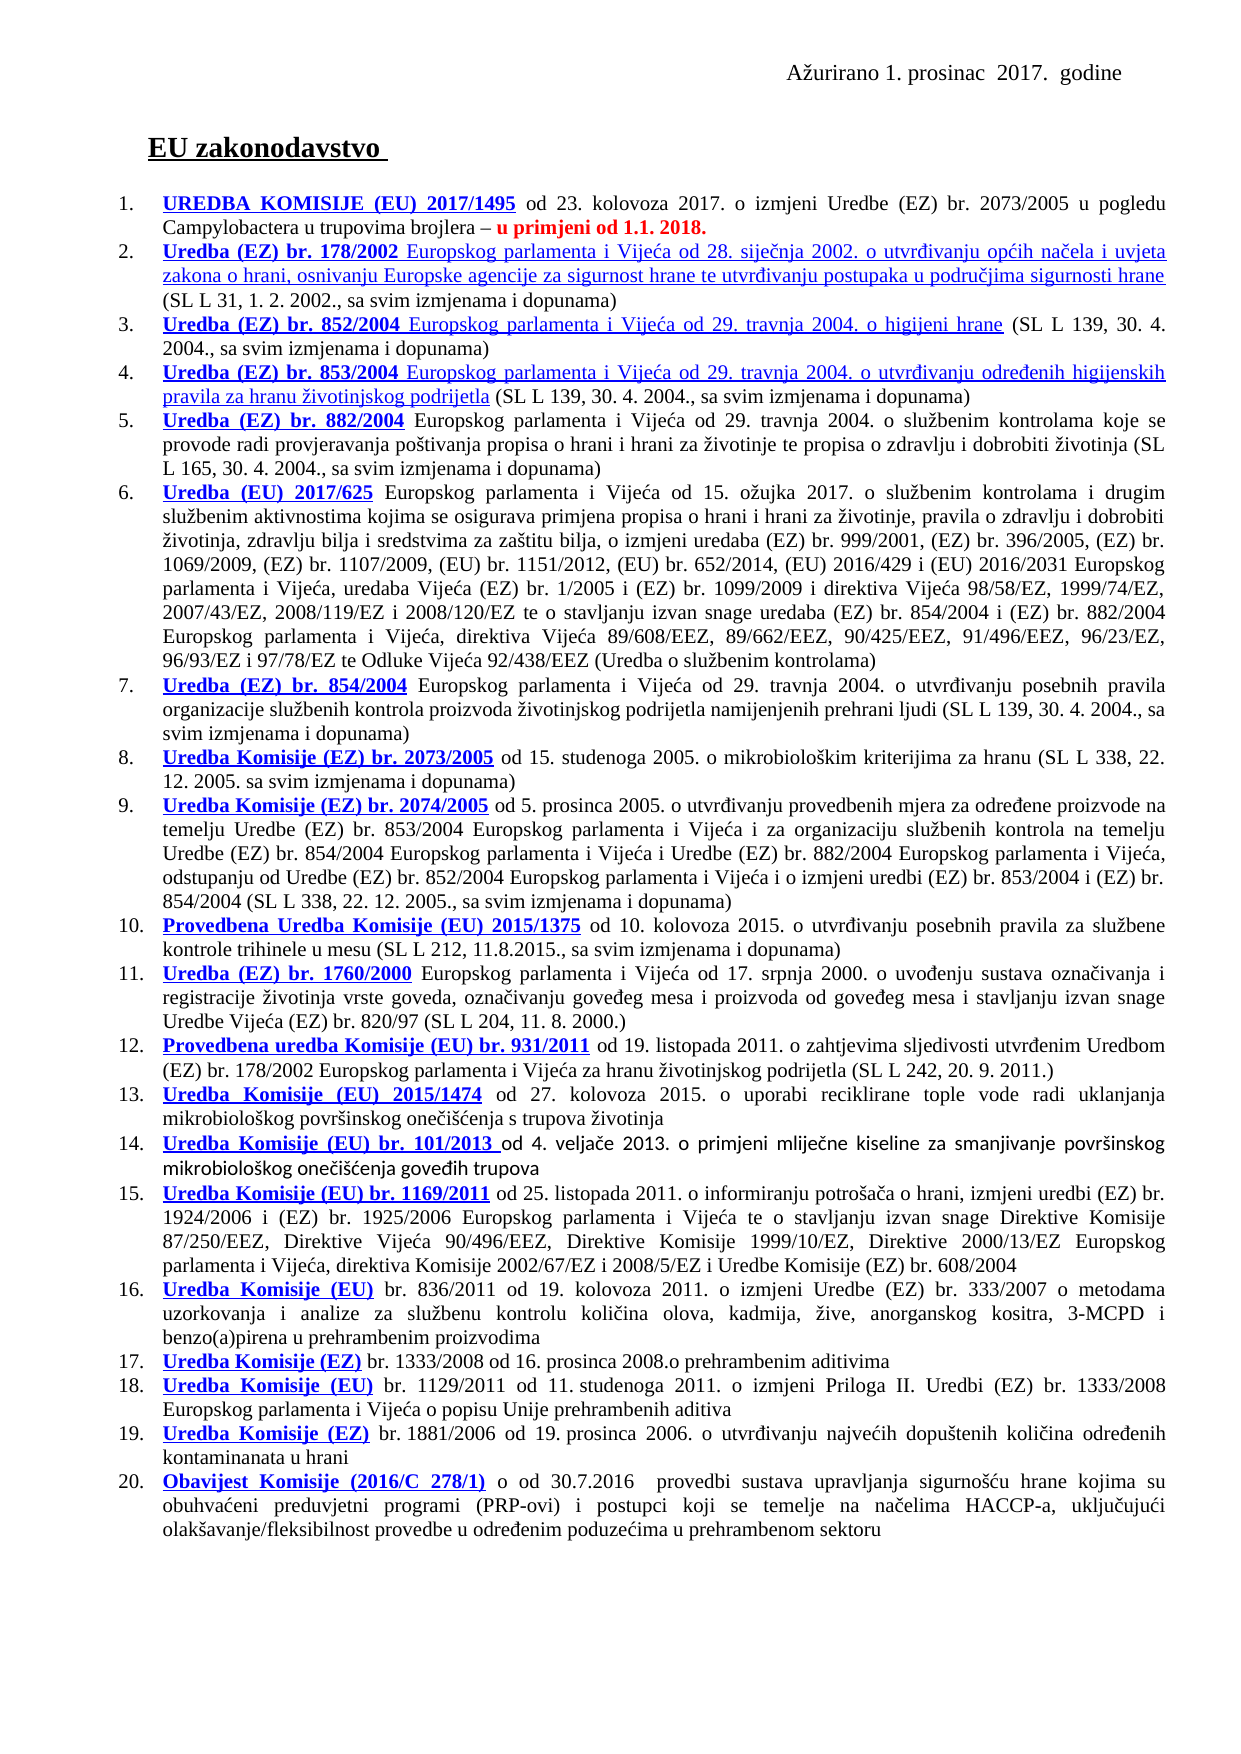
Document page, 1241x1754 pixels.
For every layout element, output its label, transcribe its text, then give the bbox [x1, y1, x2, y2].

list Uredba (EZ) br. 1760/2000 Europskog parlamenta i Vijeća od 17. srpnja 2000. o uvođenju sustava označivanja i registracije životinja vrste goveda, označivanju goveđeg mesa i proizvoda od goveđeg mesa i stavljanju izvan snage Uredbe Vijeća (EZ) br. 820/97 (SL L 204, 11. 8. 2000.) [118, 961, 1167, 1033]
list Uredba Komisije (EU) br. 1129/2011 od 11. studenoga 2011. o izmjeni Priloga II. Uredbi (EZ) br. 1333/2008 Europskog parlamenta i Vijeća o popisu Unije prehrambenih aditiva [118, 1373, 1167, 1421]
list Uredba (EZ) br. 852/2004 Europskog parlamenta i Vijeća od 29. travnja 2004. o higijeni hrane (SL L 139, 30. 4. 2004., sa svim izmjenama i dopunama) [118, 312, 1167, 360]
list Uredba Komisije (EU) br. 836/2011 od 19. kolovoza 2011. o izmjeni Uredbe (EZ) br. 333/2007 o metodama uzorkovanja i analize za službenu kontrolu količina olova, kadmija, žive, anorganskog kositra, 3-MCPD i benzo(a)pirena u prehrambenim proizvodima [118, 1277, 1167, 1349]
list Uredba (EU) 2017/625 Europskog parlamenta i Vijeća od 15. ožujka 2017. o službenim kontrolama i drugim službenim aktivnostima kojima se osigurava primjena propisa o hrani i hrani za životinje, pravila o zdravlju i dobrobiti životinja, zdravlju bilja i sredstvima za zaštitu bilja, o izmjeni uredaba (EZ) br. 999/2001, (EZ) br. 396/2005, (EZ) br. 1069/2009, (EZ) br. 1107/2009, (EU) br. 1151/2012, (EU) br. 652/2014, (EU) 2016/429 i (EU) 2016/2031 Europskog parlamenta i Vijeća, uredaba Vijeća (EZ) br. 1/2005 i (EZ) br. 1099/2009 i direktiva Vijeća 98/58/EZ, 1999/74/EZ, 2007/43/EZ, 2008/119/EZ i 2008/120/EZ te o stavljanju izvan snage uredaba (EZ) br. 854/2004 i (EZ) br. 882/2004 Europskog parlamenta i Vijeća, direktiva Vijeća 89/608/EEZ, 89/662/EEZ, 90/425/EEZ, 91/496/EEZ, 96/23/EZ, 96/93/EZ i 97/78/EZ te Odluke Vijeća 92/438/EEZ (Uredba o službenim kontrolama) [118, 480, 1167, 672]
list Uredba Komisije (EZ) br. 2074/2005 od 5. prosinca 2005. o utvrđivanju provedbenih mjera za određene proizvode na temelju Uredbe (EZ) br. 853/2004 Europskog parlamenta i Vijeća i za organizaciju službenih kontrola na temelju Uredbe (EZ) br. 854/2004 Europskog parlamenta i Vijeća i Uredbe (EZ) br. 882/2004 Europskog parlamenta i Vijeća, odstupanju od Uredbe (EZ) br. 852/2004 Europskog parlamenta i Vijeća i o izmjeni uredbi (EZ) br. 853/2004 i (EZ) br. 854/2004 (SL L 338, 22. 12. 2005., sa svim izmjenama i dopunama) [118, 793, 1167, 913]
list Uredba (EZ) br. 178/2002 Europskog parlamenta i Vijeća od 28. siječnja 2002. o utvrđivanju općih načela i uvjeta zakona o hrani, osnivanju Europske agencije za sigurnost hrane te utvrđivanju postupaka u područjima sigurnosti hrane (SL L 31, 1. 2. 2002., sa svim izmjenama i dopunama) [118, 239, 1167, 312]
list Provedbena Uredba Komisije (EU) 2015/1375 od 10. kolovoza 2015. o utvrđivanju posebnih pravila za službene kontrole trihinele u mesu (SL L 212, 11.8.2015., sa svim izmjenama i dopunama) [118, 913, 1167, 961]
list UREDBA KOMISIJE (EU) 2017/1495 оd 23. kolovoza 2017. o izmjeni Uredbe (EZ) br. 2073/2005 u pogledu Campylobactera u trupovima brojlera – u primjeni od 1.1. 2018. [118, 191, 1167, 239]
list Obavijest Komisije (2016/C 278/1) o od 30.7.2016 provedbi sustava upravljanja sigurnošću hrane kojima su obuhvaćeni preduvjetni programi (PRP-ovi) i postupci koji se temelje na načelima HACCP-a, uključujući olakšavanje/fleksibilnost provedbe u određenim poduzećima u prehrambenom sektoru [118, 1469, 1167, 1541]
list Provedbena uredba Komisije (EU) br. 931/2011 od 19. listopada 2011. o zahtjevima sljedivosti utvrđenim Uredbom (EZ) br. 178/2002 Europskog parlamenta i Vijeća za hranu životinjskog podrijetla (SL L 242, 20. 9. 2011.) [118, 1033, 1167, 1082]
list Uredba Komisije (EZ) br. 1881/2006 od 19. prosinca 2006. o utvrđivanju najvećih dopuštenih količina određenih kontaminanata u hrani [118, 1421, 1167, 1469]
list Uredba Komisije (EU) br. 1169/2011 od 25. listopada 2011. o informiranju potrošača o hrani, izmjeni uredbi (EZ) br. 1924/2006 i (EZ) br. 1925/2006 Europskog parlamenta i Vijeća te o stavljanju izvan snage Direktive Komisije 87/250/EEZ, Direktive Vijeća 90/496/EEZ, Direktive Komisije 1999/10/EZ, Direktive 2000/13/EZ Europskog parlamenta i Vijeća, direktiva Komisije 2002/67/EZ i 2008/5/EZ i Uredbe Komisije (EZ) br. 608/2004 [118, 1181, 1167, 1277]
list Uredba Komisije (EU) 2015/1474 оd 27. kolovoza 2015. o uporabi reciklirane tople vode radi uklanjanja mikrobiološkog površinskog onečišćenja s trupova životinja [118, 1082, 1167, 1130]
list Uredba Komisije (EU) br. 101/2013 od 4. veljače 2013. o primjeni mliječne kiseline za smanjivanje površinskog mikrobiološkog onečišćenja goveđih trupova [118, 1130, 1167, 1181]
list Uredba Komisije (EZ) br. 1333/2008 od 16. prosinca 2008.o prehrambenim aditivima [118, 1349, 1167, 1373]
list Uredba (EZ) br. 853/2004 Europskog parlamenta i Vijeća od 29. travnja 2004. o utvrđivanju određenih higijenskih pravila za hranu životinjskog podrijetla (SL L 139, 30. 4. 2004., sa svim izmjenama i dopunama) [118, 360, 1167, 408]
text EU zakonodavstvo [148, 130, 1167, 164]
list Uredba (EZ) br. 882/2004 Europskog parlamenta i Vijeća od 29. travnja 2004. o službenim kontrolama koje se provode radi provjeravanja poštivanja propisa o hrani i hrani za životinje te propisa o zdravlju i dobrobiti životinja (SL L 165, 30. 4. 2004., sa svim izmjenama i dopunama) [118, 408, 1167, 480]
list Uredba (EZ) br. 854/2004 Europskog parlamenta i Vijeća od 29. travnja 2004. o utvrđivanju posebnih pravila organizacije službenih kontrola proizvoda životinjskog podrijetla namijenjenih prehrani ljudi (SL L 139, 30. 4. 2004., sa svim izmjenama i dopunama) [118, 672, 1167, 745]
list Uredba Komisije (EZ) br. 2073/2005 od 15. studenoga 2005. o mikrobiološkim kriterijima za hranu (SL L 338, 22. 12. 2005. sa svim izmjenama i dopunama) [118, 745, 1167, 793]
